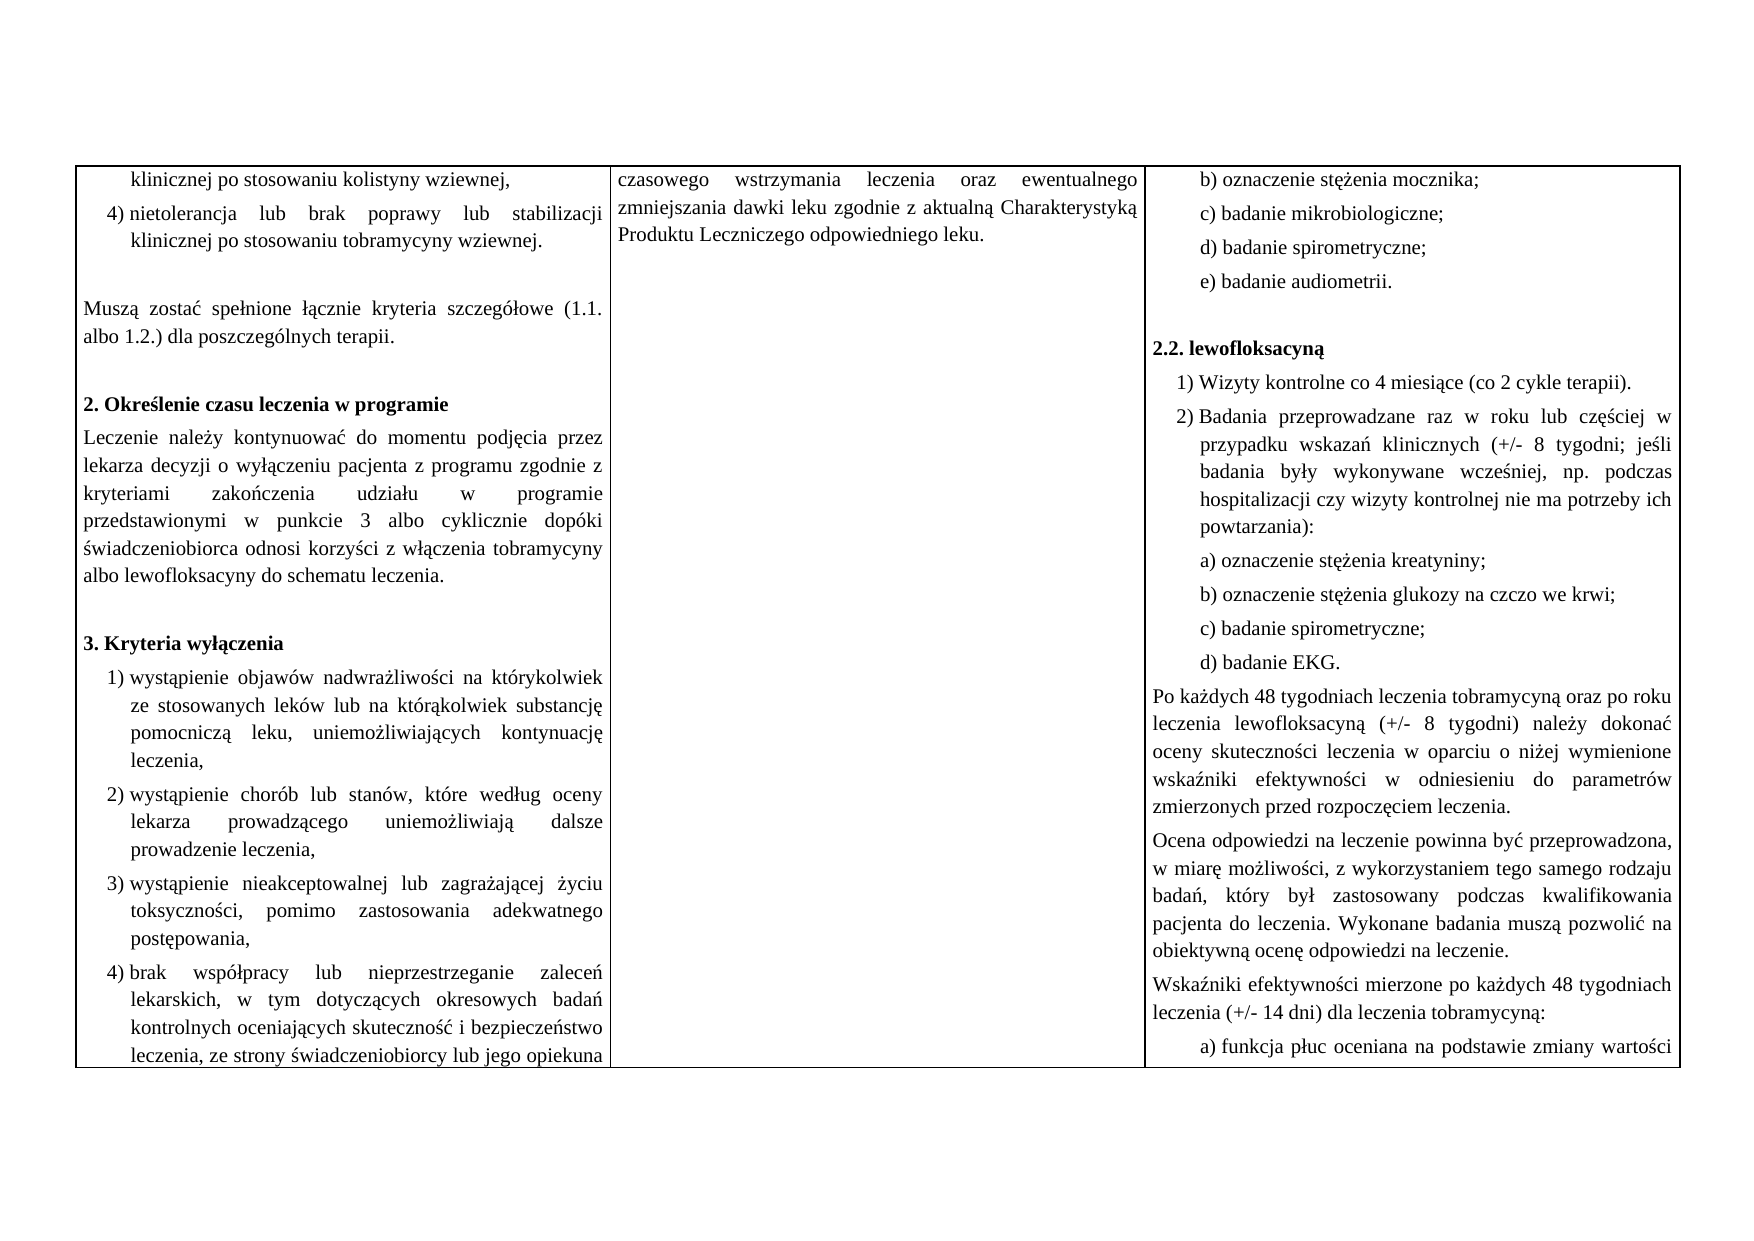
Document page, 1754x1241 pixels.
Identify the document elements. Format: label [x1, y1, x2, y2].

table_cell [1146, 167, 1679, 1067]
table_cell [611, 167, 1144, 1067]
table_cell [77, 167, 610, 1067]
